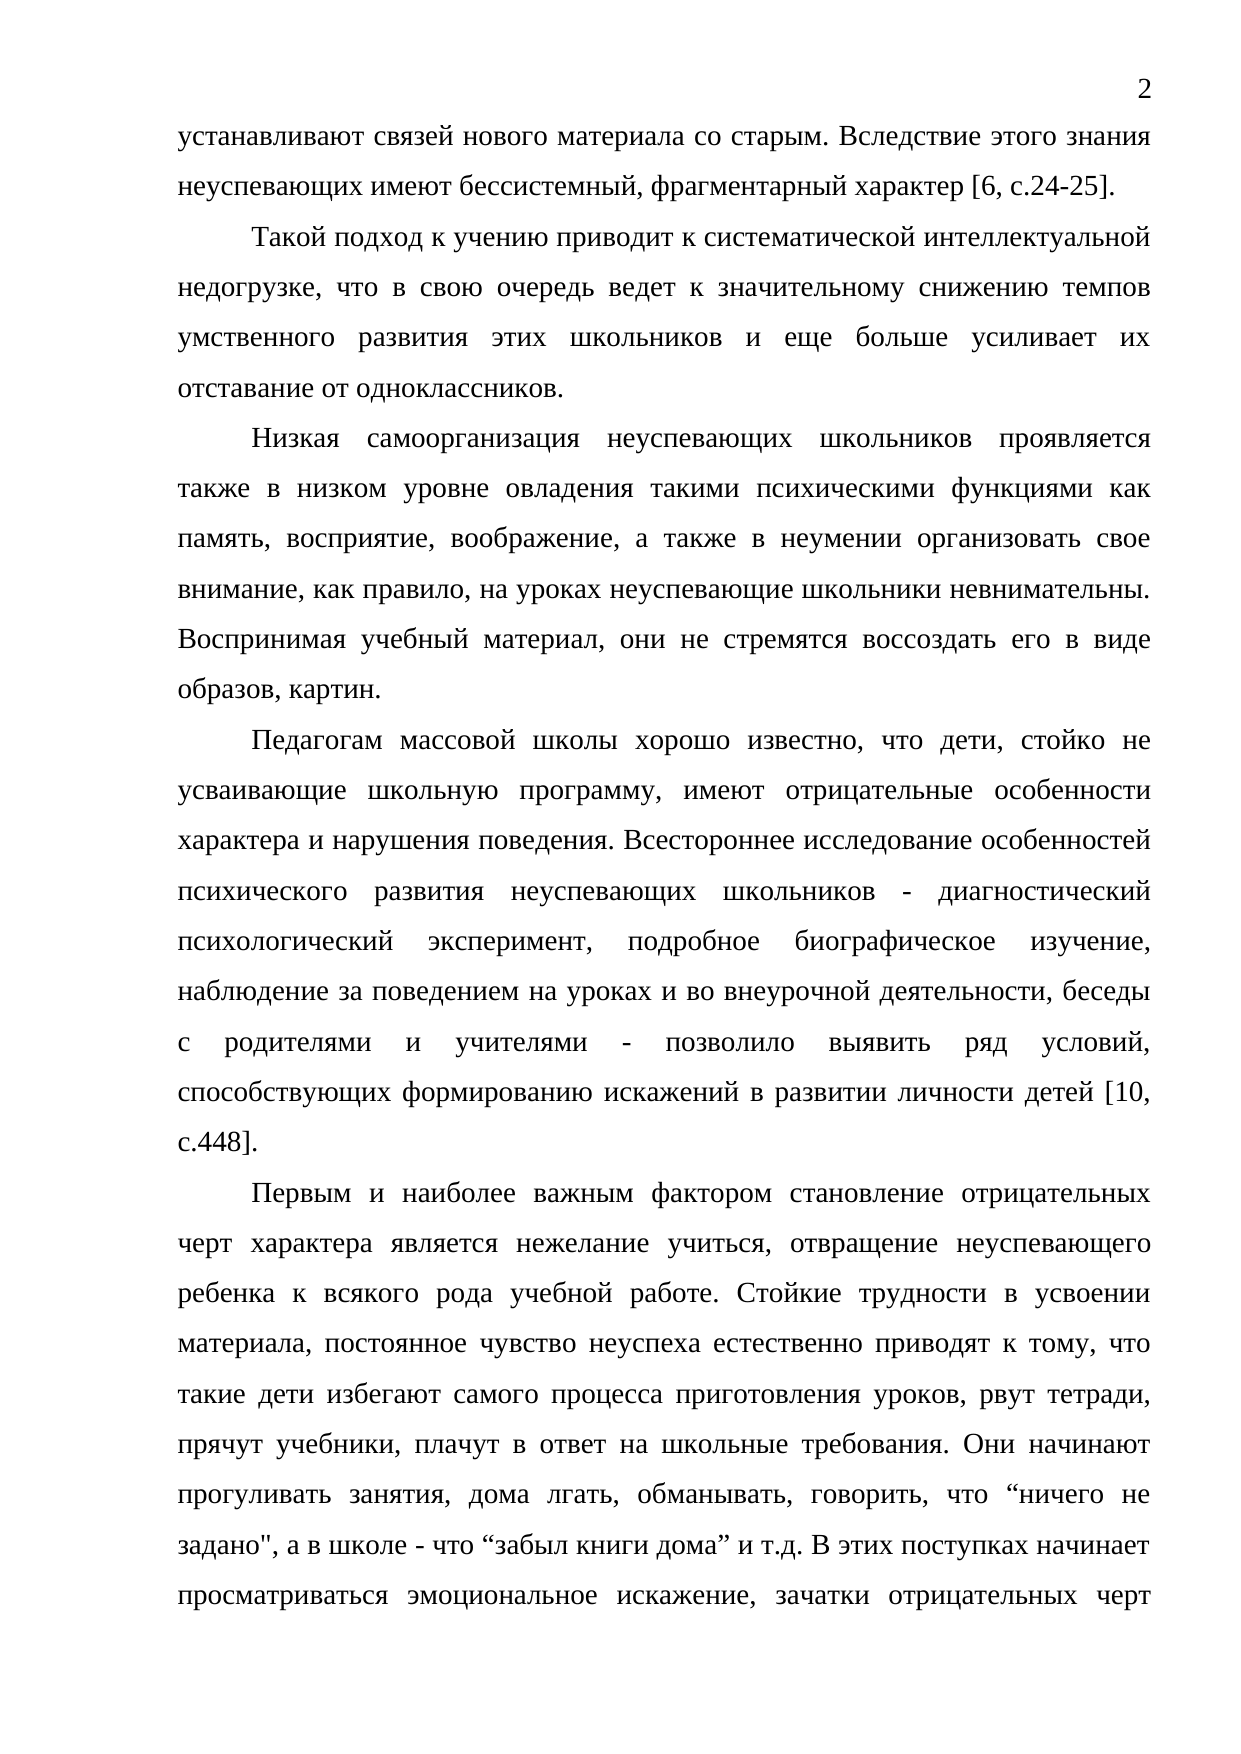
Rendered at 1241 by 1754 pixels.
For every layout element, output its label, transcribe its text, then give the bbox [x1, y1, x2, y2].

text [177, 1175, 1152, 1611]
text Низкая самоорганизация неуспевающих школьников проявляется также в низком уровне овладения такими психическими функциями как память, восприятие, воображение, а также в неумении организовать свое внимание, как правило, на уроках неуспевающие школьники невнимательны. Воспринимая учебный материал, они не стремятся воссоздать его в виде образов, картин. [177, 420, 1152, 705]
text Такой подход к учению приводит к систематической интеллектуальной недогрузке, что в свою очередь ведет к значительному снижению темпов умственного развития этих школьников и еще больше усиливает их отставание от одноклассников. [177, 219, 1152, 403]
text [177, 118, 1152, 202]
text Педагогам массовой школы хорошо известно, что дети, стойко не усваивающие школьную программу, имеют отрицательные особенности характера и нарушения поведения. Всестороннее исследование особенностей психического развития неуспевающих школьников - диагностический психологический эксперимент, подробное биографическое изучение, наблюдение за поведением на уроках и во внеурочной деятельности, беседы с родителями и учителями - позволило выявить ряд условий, способствующих формированию искажений в развитии личности детей [10, с.448]. [177, 722, 1152, 1158]
